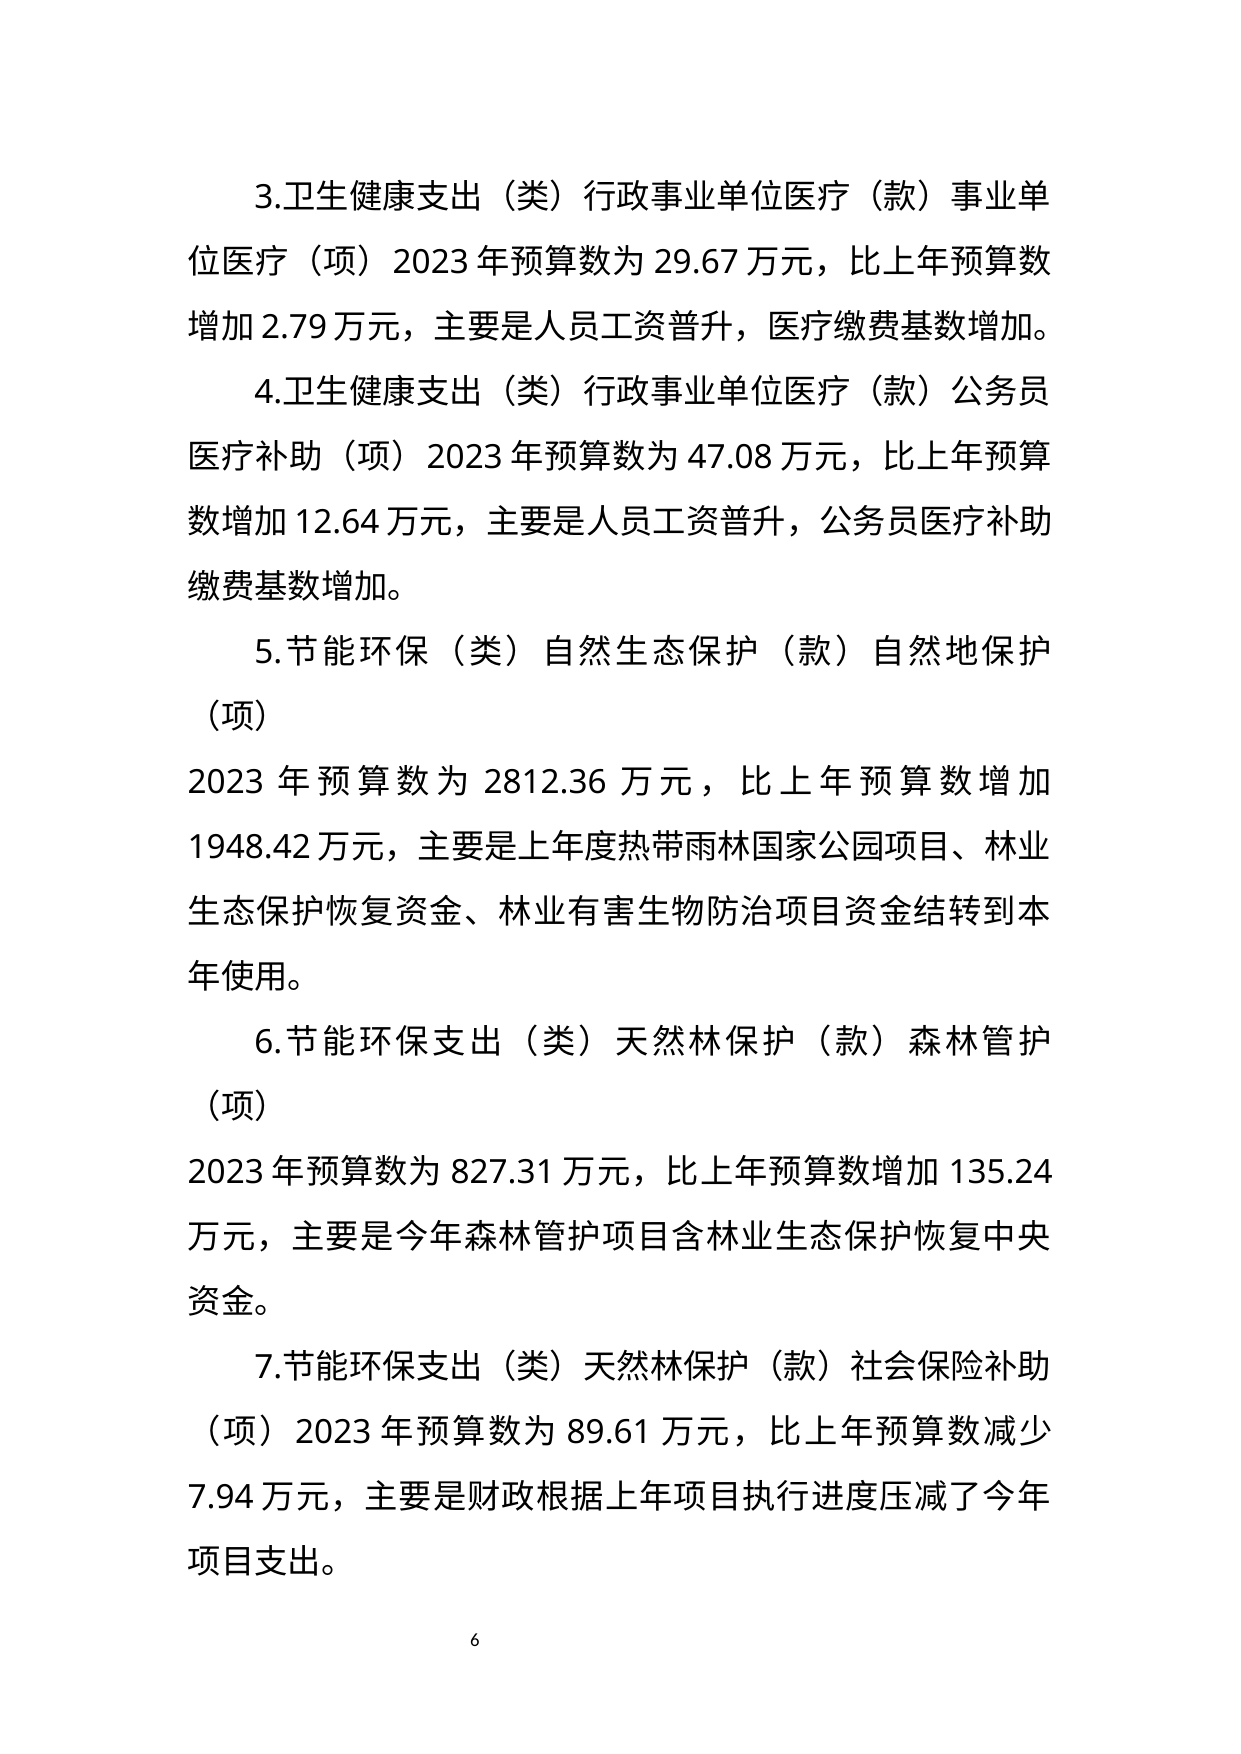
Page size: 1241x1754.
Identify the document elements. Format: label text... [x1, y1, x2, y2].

list 2023年预算数为827.31万元，比上年预算数增加135.24万元，主要是今年森林管护项目含林业生态保护恢复中央资金。 [187, 1137, 1053, 1332]
list 6.节能环保支出（类）天然林保护（款）森林管护（项） [187, 1007, 1053, 1137]
list 7.节能环保支出（类）天然林保护（款）社会保险补助（项）2023年预算数为89.61万元，比上年预算数减少7.94万元，主要是财政根据上年项目执行进度压减了今年项目支出。 [187, 1332, 1053, 1592]
text 5.节能环保（类）自然生态保护（款）自然地保护（项） [187, 617, 1053, 747]
text 3.卫生健康支出（类）行政事业单位医疗（款）事业单位医疗（项）2023年预算数为29.67万元，比上年预算数增加2.79万元，主要是人员工资普升，医疗缴费基数增加。 [187, 162, 1053, 357]
text 2023年预算数为2812.36万元，比上年预算数增加1948.42万元，主要是上年度热带雨林国家公园项目、林业生态保护恢复资金、林业有害生物防治项目资金结转到本年使用。 [187, 747, 1053, 1007]
text 4.卫生健康支出（类）行政事业单位医疗（款）公务员医疗补助（项）2023年预算数为47.08万元，比上年预算数增加12.64万元，主要是人员工资普升，公务员医疗补助缴费基数增加。 [187, 357, 1053, 617]
